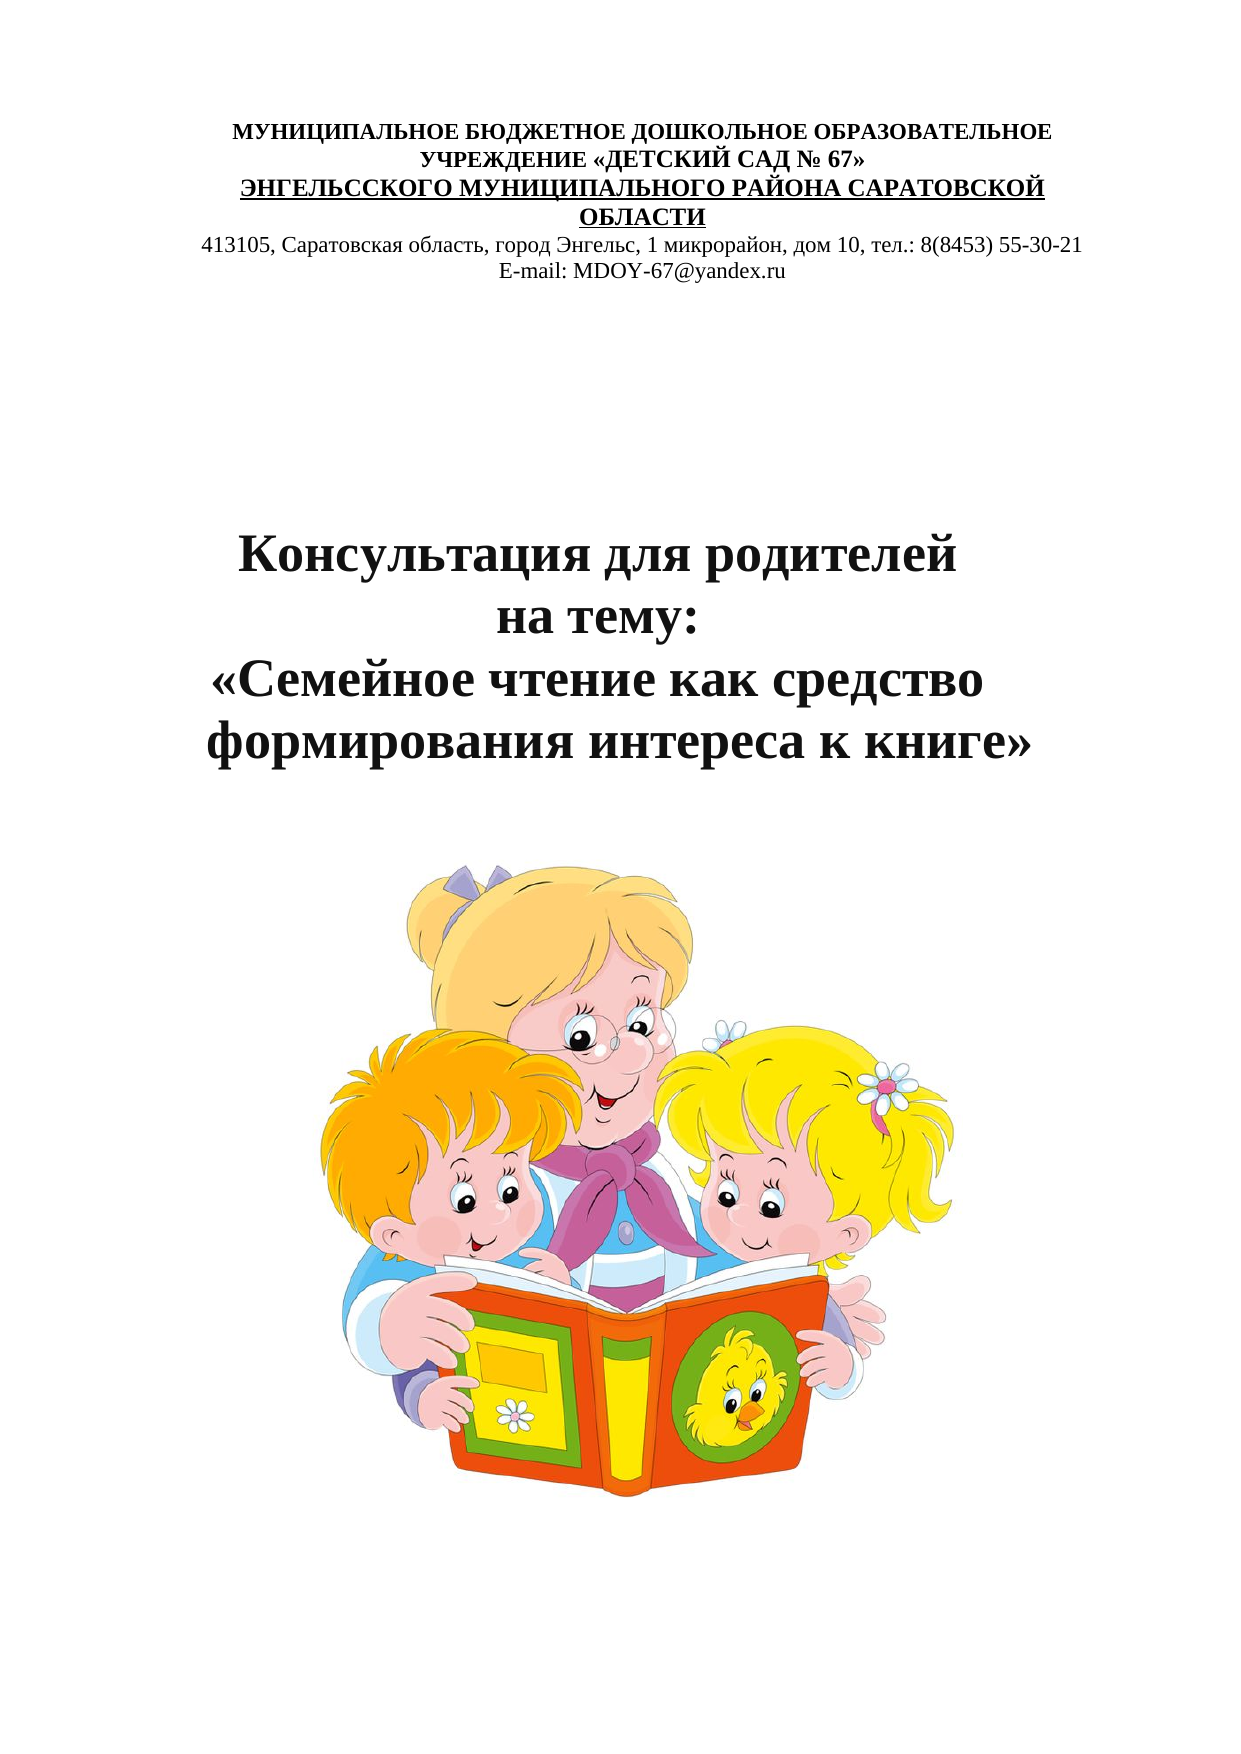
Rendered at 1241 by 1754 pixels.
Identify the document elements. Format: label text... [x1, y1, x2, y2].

text Консультация для родителей [103, 521, 1093, 583]
text «Семейное чтение как средство формирования интереса к книге» [103, 646, 1093, 770]
text Муниципальное бюджетное дошкольное образовательное учреждение «Детский сад № 67» [177, 118, 1107, 173]
text Энгельсского муниципального района Саратовской области [177, 173, 1107, 231]
text 413105, Саратовская область, город Энгельс, 1 микрорайон, дом 10, тел.: 8(8453) 55-30-21 [177, 231, 1107, 257]
picture [312, 831, 963, 1499]
text E-mail: MDOY-67@yandex.ru [177, 257, 1107, 283]
text на тему: [103, 583, 1093, 646]
